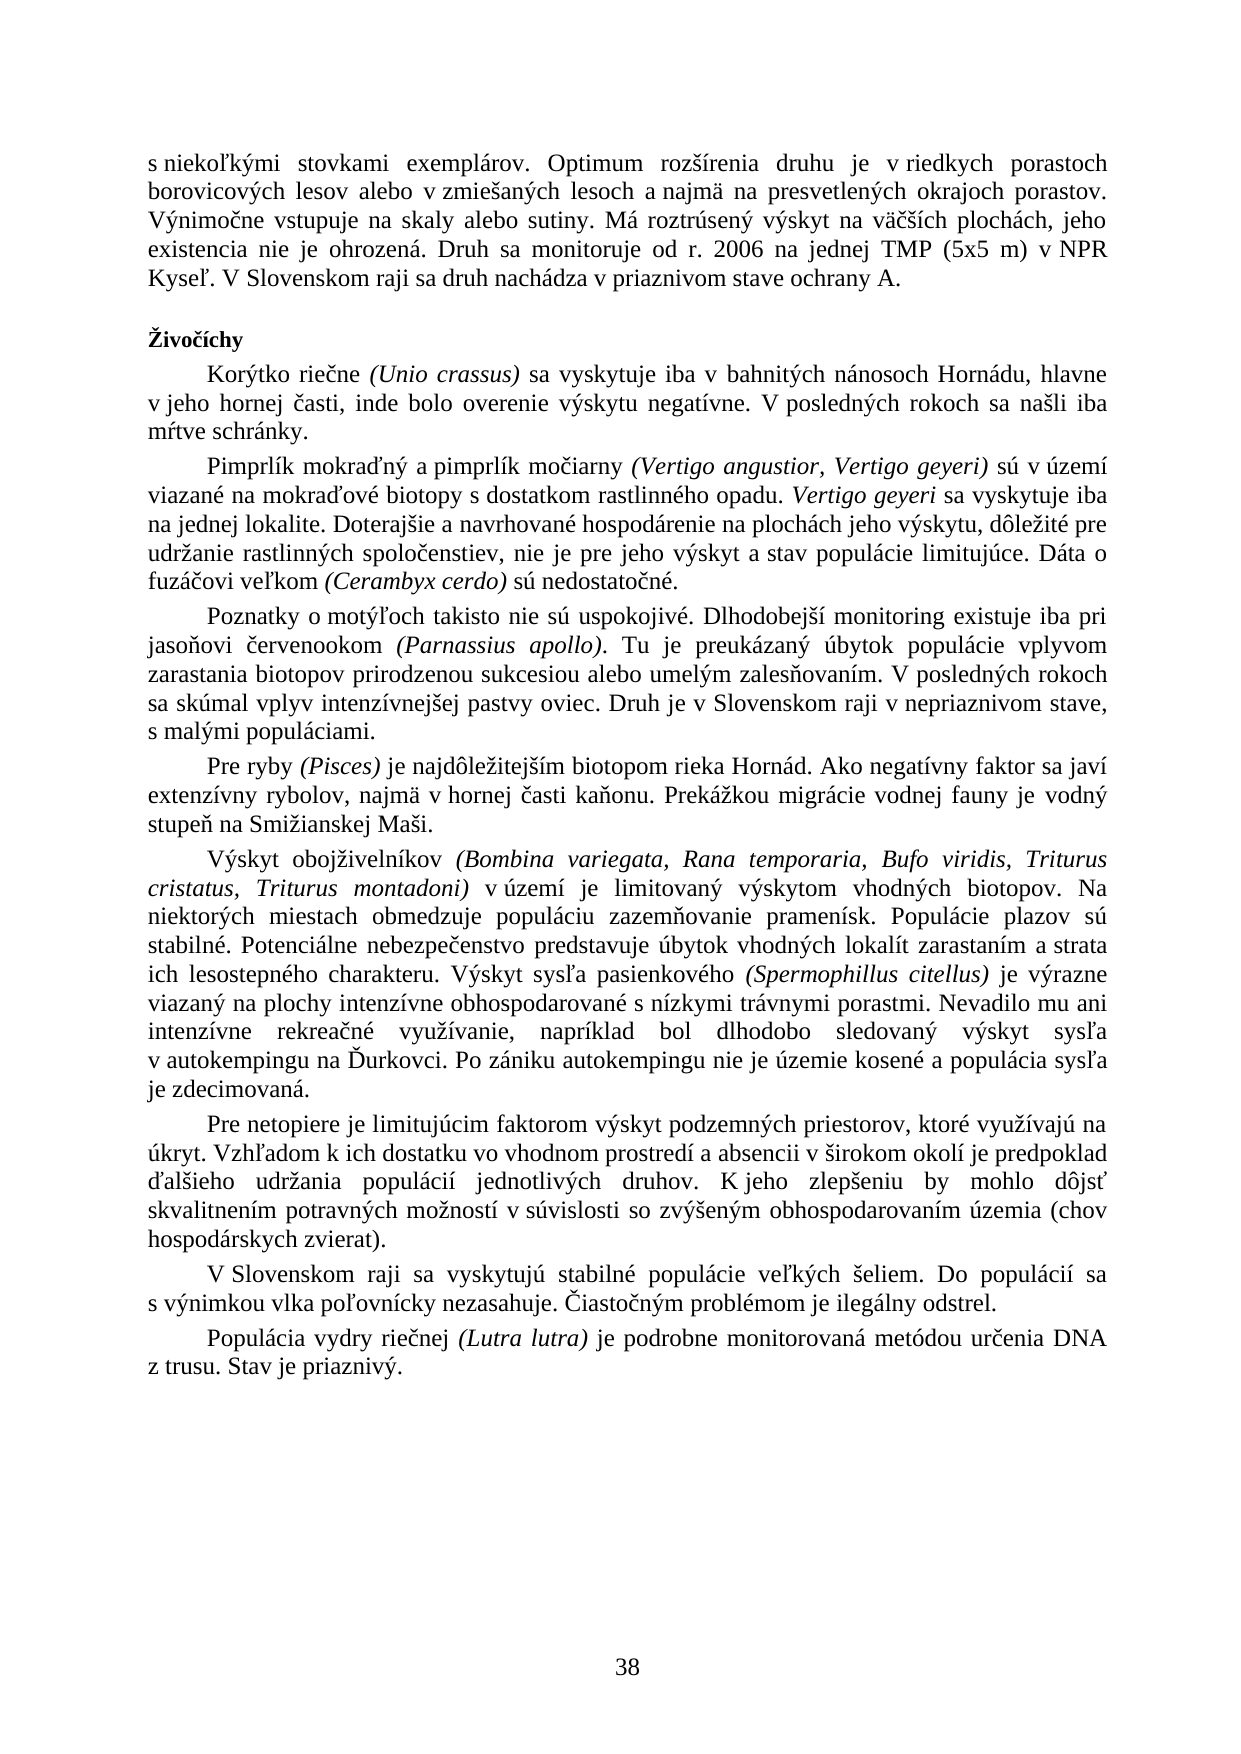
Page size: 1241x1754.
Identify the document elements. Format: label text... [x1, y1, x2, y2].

text Poznatky o motýľoch takisto nie sú uspokojivé. Dlhodobejší monitoring existuje iba pri jasoňovi červenookom (Parnassius apollo). Tu je preukázaný úbytok populácie vplyvom zarastania biotopov prirodzenou sukcesiou alebo umelým zalesňovaním. V posledných rokoch sa skúmal vplyv intenzívnejšej pastvy oviec. Druh je v Slovenskom raji v nepriaznivom stave, s malými populáciami. [148, 601, 1107, 745]
text Populácia vydry riečnej (Lutra lutra) je podrobne monitorovaná metódou určenia DNA z trusu. Stav je priaznivý. [148, 1323, 1107, 1380]
text Pre netopiere je limitujúcim faktorom výskyt podzemných priestorov, ktoré využívajú na úkryt. Vzhľadom k ich dostatku vo vhodnom prostredí a absencii v širokom okolí je predpoklad ďalšieho udržania populácií jednotlivých druhov. K jeho zlepšeniu by mohlo dôjsť skvalitnením potravných možností v súvislosti so zvýšeným obhospodarovaním územia (chov hospodárskych zvierat). [148, 1109, 1107, 1253]
text Živočíchy [148, 326, 1107, 353]
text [148, 148, 1107, 291]
text Korýtko riečne (Unio crassus) sa vyskytuje iba v bahnitých nánosoch Hornádu, hlavne v jeho hornej časti, inde bolo overenie výskytu negatívne. V posledných rokoch sa našli iba mŕtve schránky. [148, 359, 1107, 445]
text V Slovenskom raji sa vyskytujú stabilné populácie veľkých šeliem. Do populácií sa s výnimkou vlka poľovnícky nezasahuje. Čiastočným problémom je ilegálny odstrel. [148, 1259, 1107, 1316]
text Výskyt obojživelníkov (Bombina variegata, Rana temporaria, Bufo viridis, Triturus cristatus, Triturus montadoni) v území je limitovaný výskytom vhodných biotopov. Na niektorých miestach obmedzuje populáciu zazemňovanie pramenísk. Populácie plazov sú stabilné. Potenciálne nebezpečenstvo predstavuje úbytok vhodných lokalít zarastaním a strata ich lesostepného charakteru. Výskyt sysľa pasienkového (Spermophillus citellus) je výrazne viazaný na plochy intenzívne obhospodarované s nízkymi trávnymi porastmi. Nevadilo mu ani intenzívne rekreačné využívanie, napríklad bol dlhodobo sledovaný výskyt sysľa v autokempingu na Ďurkovci. Po zániku autokempingu nie je územie kosené a populácia sysľa je zdecimovaná. [148, 844, 1107, 1103]
text Pre ryby (Pisces) je najdôležitejším biotopom rieka Hornád. Ako negatívny faktor sa javí extenzívny rybolov, najmä v hornej časti kaňonu. Prekážkou migrácie vodnej fauny je vodný stupeň na Smižianskej Maši. [148, 751, 1107, 838]
text Pimprlík mokraďný a pimprlík močiarny (Vertigo angustior, Vertigo geyeri) sú v území viazané na mokraďové biotopy s dostatkom rastlinného opadu. Vertigo geyeri sa vyskytuje iba na jednej lokalite. Doterajšie a navrhované hospodárenie na plochách jeho výskytu, dôležité pre udržanie rastlinných spoločenstiev, nie je pre jeho výskyt a stav populácie limitujúce. Dáta o fuzáčovi veľkom (Cerambyx cerdo) sú nedostatočné. [148, 451, 1107, 595]
